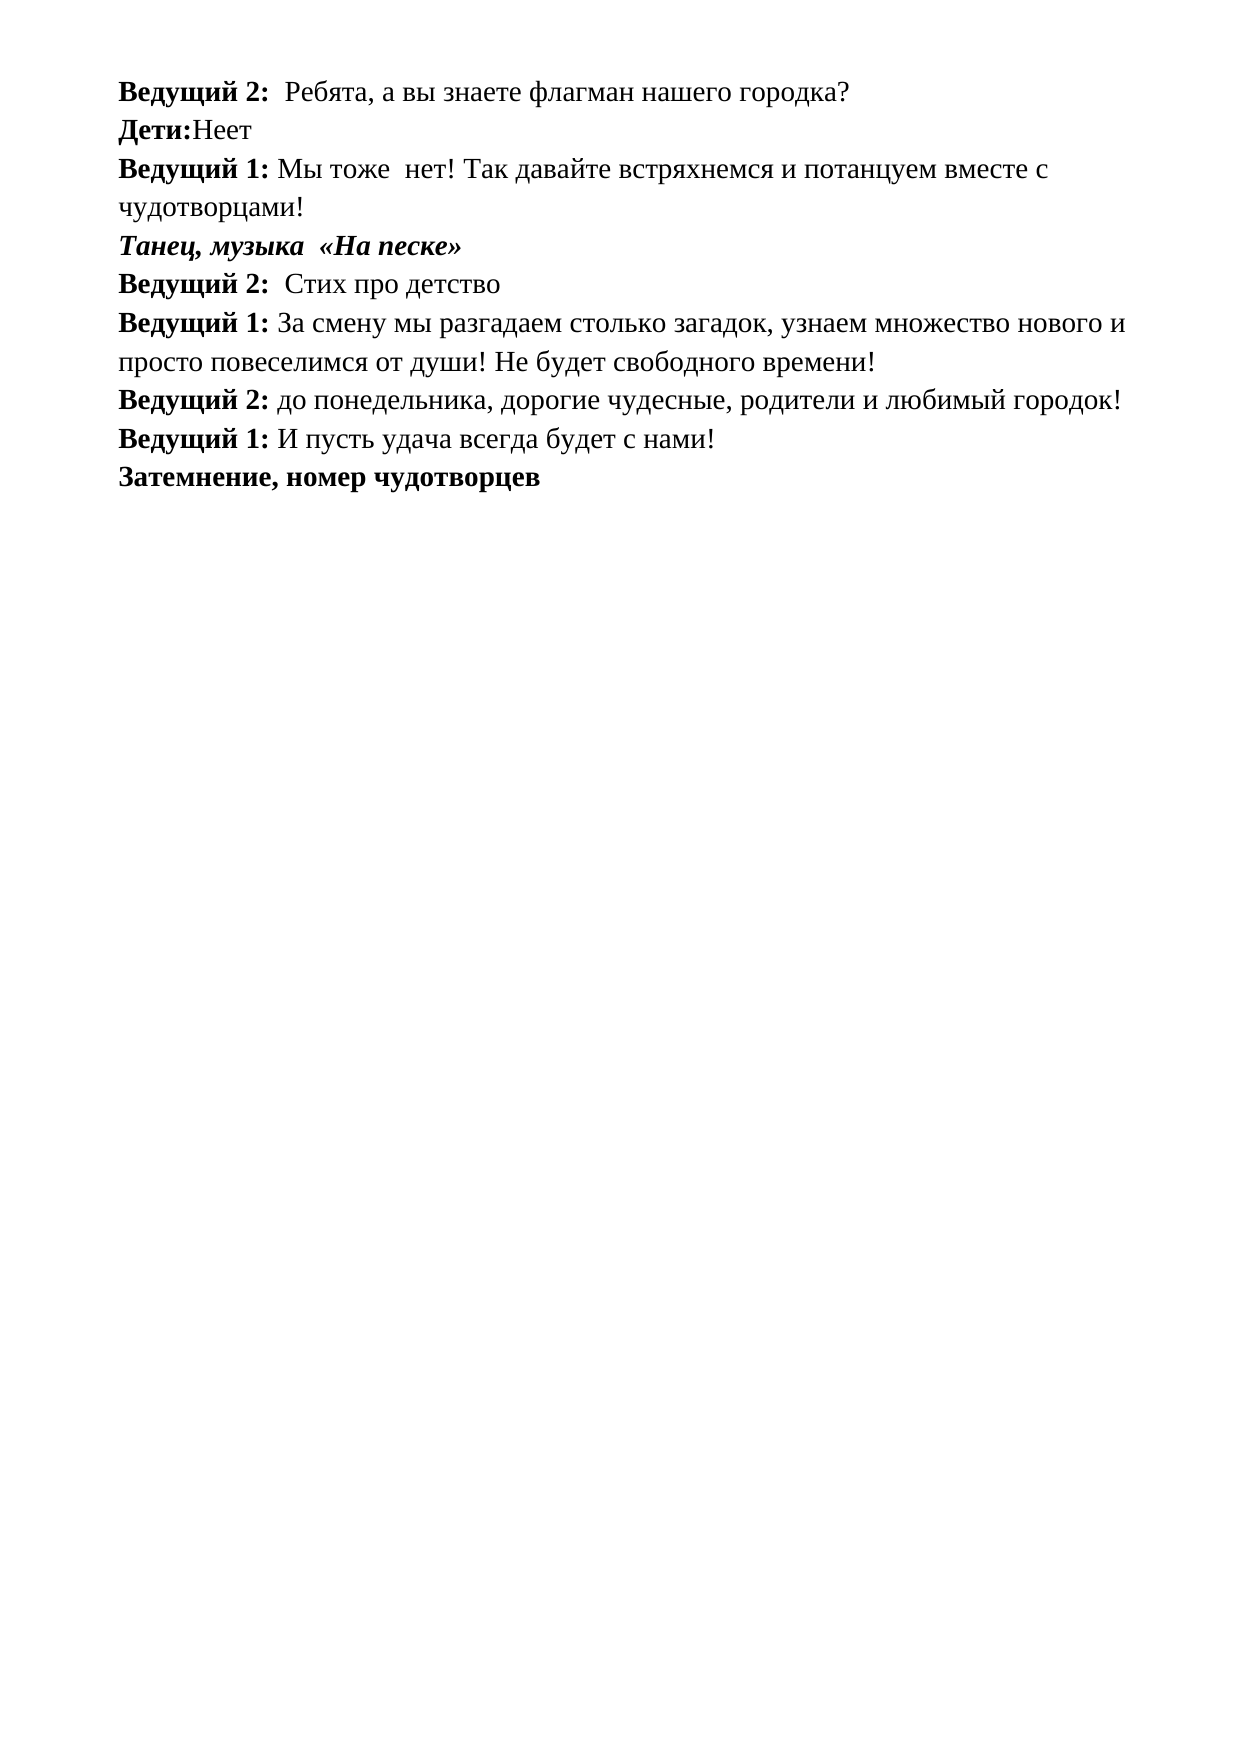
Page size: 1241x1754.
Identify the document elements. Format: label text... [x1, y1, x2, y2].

text Ведущий 2: Стих про детство [118, 267, 1152, 300]
text Ведущий 1: Мы тоже нет! Так давайте встряхнемся и потанцуем вместе с чудотворцами! [118, 151, 1152, 223]
text Ведущий 2: до понедельника, дорогие чудесные, родители и любимый городок! [118, 382, 1152, 416]
text Ведущий 2: Ребята, а вы знаете флагман нашего городка? [118, 74, 1152, 107]
text Ведущий 1: И пусть удача всегда будет с нами! [118, 421, 1152, 454]
text Танец, музыка «На песке» [118, 228, 1152, 262]
text Затемнение, номер чудотворцев [118, 459, 1152, 493]
text Ведущий 1: За смену мы разгадаем столько загадок, узнаем множество нового и просто повеселимся от души! Не будет свободного времени! [118, 305, 1152, 377]
text Дети:Неет [118, 112, 1152, 146]
